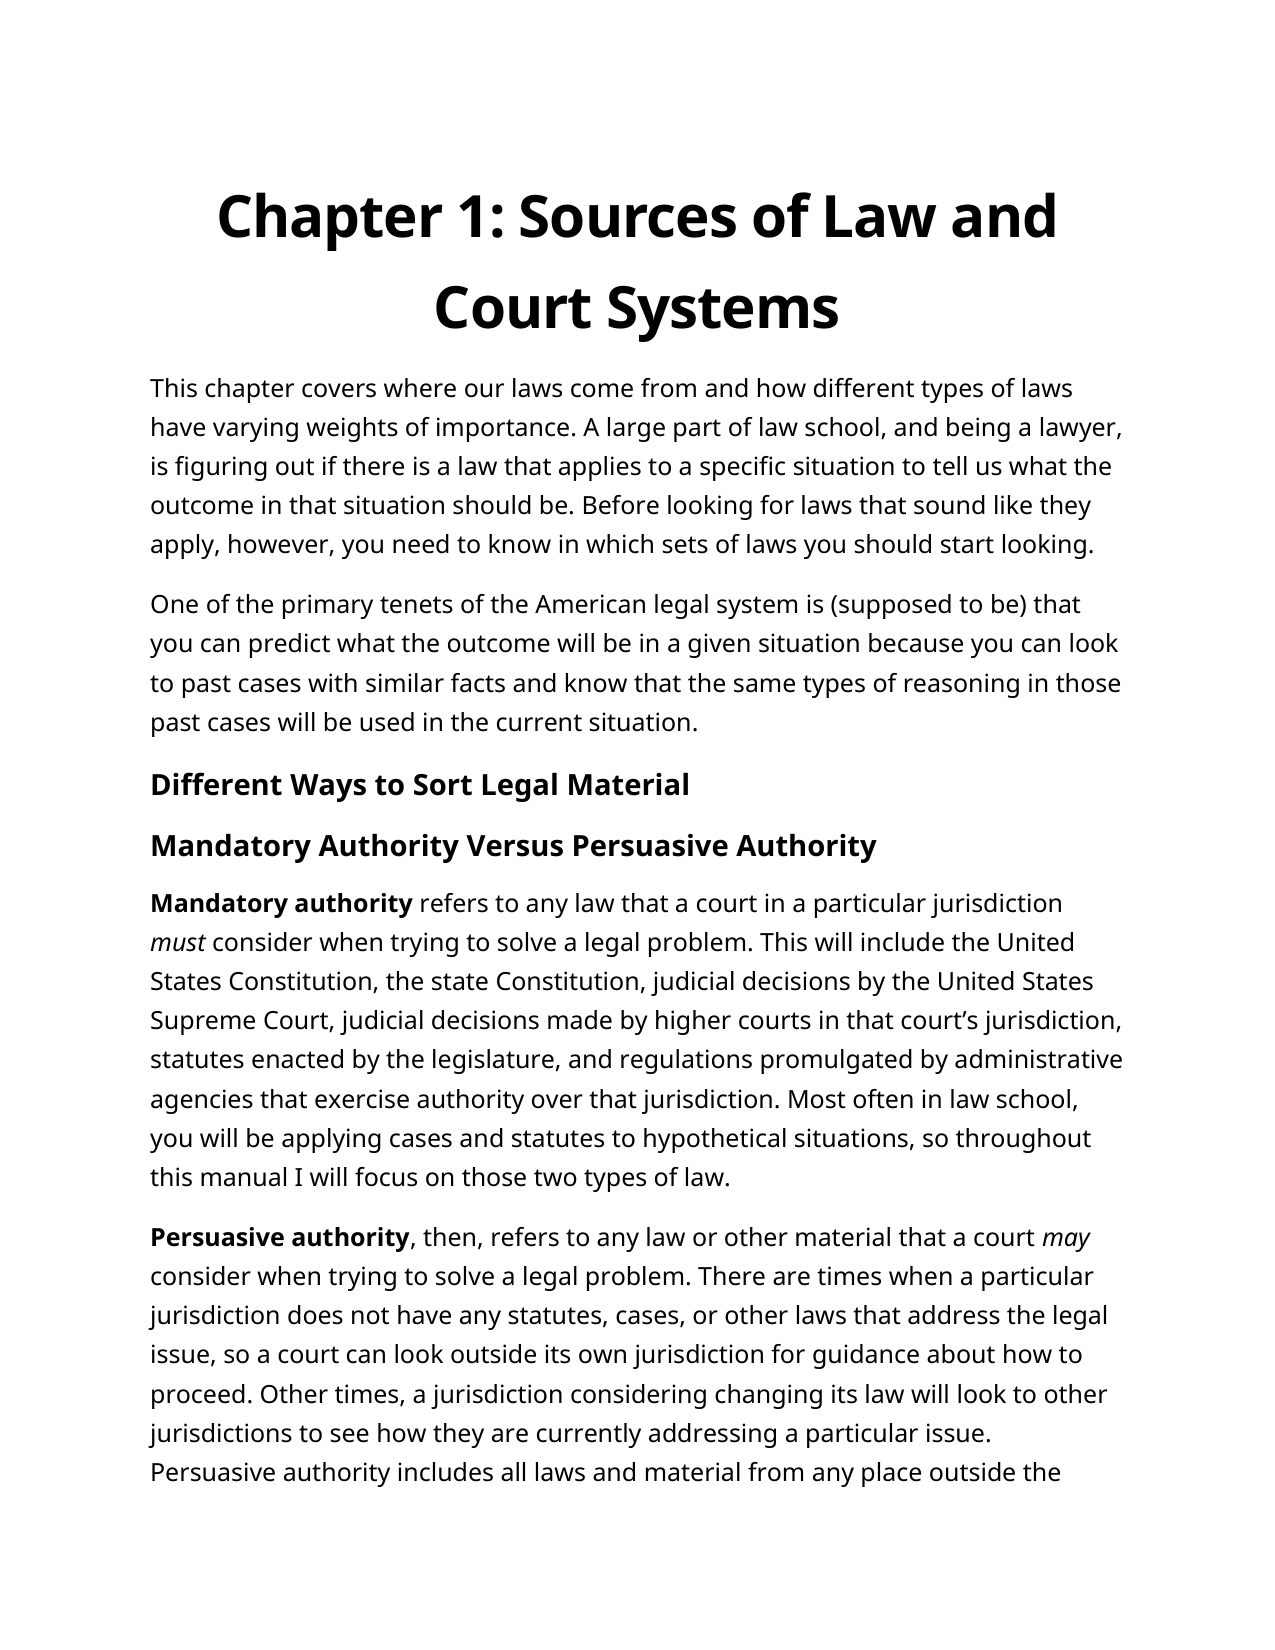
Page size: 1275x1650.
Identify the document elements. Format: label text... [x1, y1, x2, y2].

subtitle Mandatory Authority Versus Persuasive Authority [150, 825, 1125, 864]
text This chapter covers where our laws come from and how different types of laws have varying weights of importance. A large part of law school, and being a lawyer, is figuring out if there is a law that applies to a specific situation to tell us what the outcome in that situation should be. Before looking for laws that sound like they apply, however, you need to know in which sets of laws you should start looking. [150, 370, 1125, 561]
text One of the primary tenets of the American legal system is (supposed to be) that you can predict what the outcome will be in a given situation because you can look to past cases with similar facts and know that the same types of reasoning in those past cases will be used in the current situation. [150, 587, 1125, 738]
subtitle Different Ways to Sort Legal Material [150, 764, 1125, 804]
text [150, 1219, 1125, 1489]
text Mandatory authority refers to any law that a court in a particular jurisdiction must consider when trying to solve a legal problem. This will include the United States Constitution, the state Constitution, judicial decisions by the United States Supreme Court, judicial decisions made by higher courts in that court’s jurisdiction, statutes enacted by the legislature, and regulations promulgated by administrative agencies that exercise authority over that jurisdiction. Most often in law school, you will be applying cases and statutes to hypothetical situations, so throughout this manual I will focus on those two types of law. [150, 885, 1125, 1194]
title Chapter 1: Sources of Law and Court Systems [150, 175, 1125, 346]
